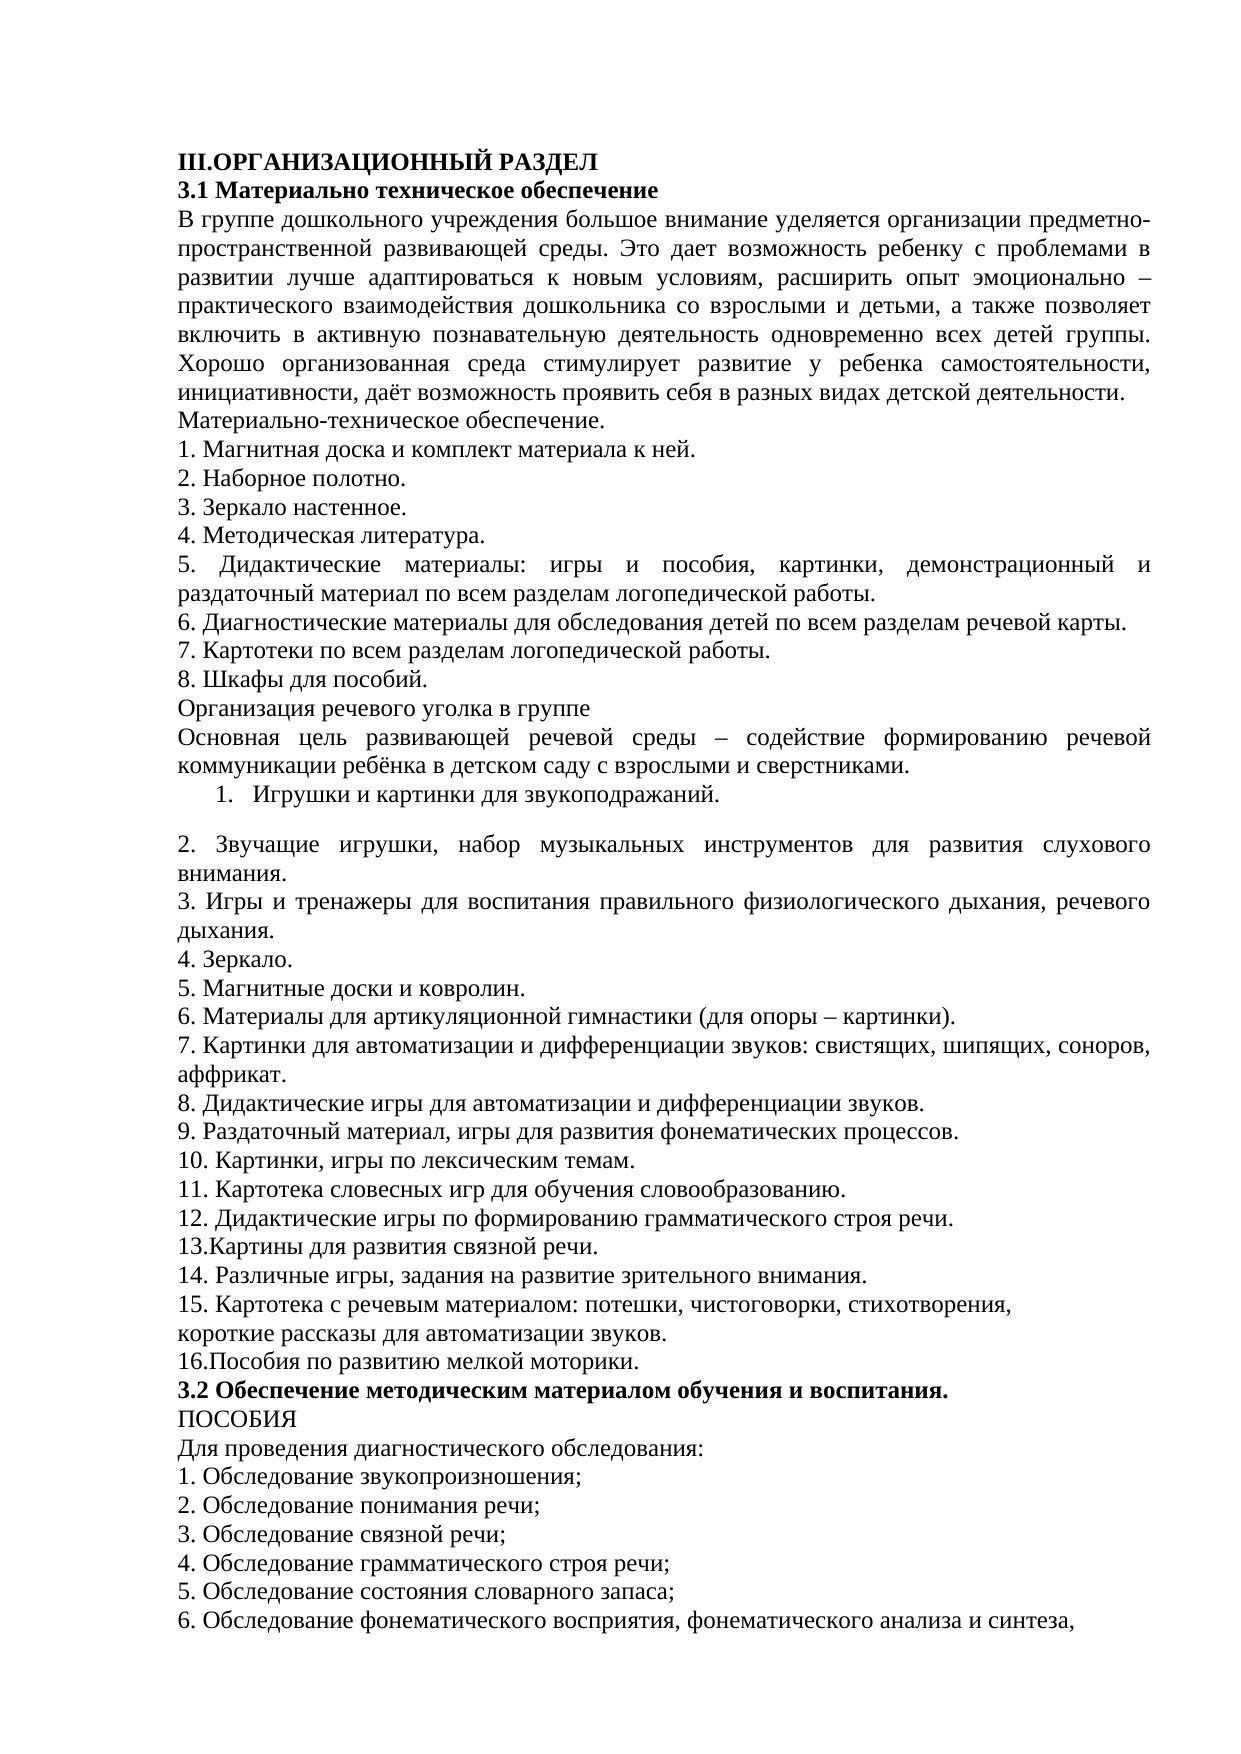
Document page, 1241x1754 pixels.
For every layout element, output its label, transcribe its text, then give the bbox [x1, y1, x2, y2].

text 6. Обследование фонематического восприятия, фонематического анализа и синтеза, [177, 1605, 1152, 1634]
text 13.Картины для развития связной речи. [177, 1231, 1152, 1260]
text 2. Обследование понимания речи; [177, 1490, 1152, 1519]
text 1. Магнитная доска и комплект материала к ней. [177, 434, 1152, 463]
text 8. Дидактические игры для автоматизации и дифференциации звуков. [177, 1088, 1152, 1116]
text короткие рассказы для автоматизации звуков. [177, 1318, 1152, 1346]
text 2. Наборное полотно. [177, 463, 1152, 492]
text 10. Картинки, игры по лексическим темам. [177, 1145, 1152, 1174]
text 1. Обследование звукопроизношения; [177, 1461, 1152, 1490]
text 6. Диагностические материалы для обследования детей по всем разделам речевой карты. [177, 607, 1152, 636]
text Основная цель развивающей речевой среды – содействие формированию речевой коммуникации ребёнка в детском саду с взрослыми и сверстниками. [177, 722, 1152, 779]
text 16.Пособия по развитию мелкой моторики. [177, 1346, 1152, 1375]
text 14. Различные игры, задания на развитие зрительного внимания. [177, 1260, 1152, 1289]
list Игрушки и картинки для звукоподражаний. [215, 779, 1152, 808]
text ПОСОБИЯ [177, 1404, 1152, 1433]
text 3.1 Материально техническое обеспечение [177, 176, 1152, 204]
text 7. Картотеки по всем разделам логопедической работы. [177, 636, 1152, 664]
text 4. Зеркало. [177, 944, 1152, 973]
text В группе дошкольного учреждения большое внимание уделяется организации предметно-пространственной развивающей среды. Это дает возможность ребенку с проблемами в развитии лучше адаптироваться к новым условиям, расширить опыт эмоционально – практического взаимодействия дошкольника со взрослыми и детьми, а также позволяет включить в активную познавательную деятельность одновременно всех детей группы. Хорошо организованная среда стимулирует развитие у ребенка самостоятельности, инициативности, даёт возможность проявить себя в разных видах детской деятельности. [177, 204, 1152, 406]
text 3.2 Обеспечение методическим материалом обучения и воспитания. [177, 1375, 1152, 1404]
text 5. Дидактические материалы: игры и пособия, картинки, демонстрационный и раздаточный материал по всем разделам логопедической работы. [177, 549, 1152, 607]
text Материально-техническое обеспечение. [177, 406, 1152, 434]
text 4. Обследование грамматического строя речи; [177, 1548, 1152, 1576]
text 11. Картотека словесных игр для обучения словообразованию. [177, 1174, 1152, 1203]
text 3. Игры и тренажеры для воспитания правильного физиологического дыхания, речевого дыхания. [177, 886, 1152, 944]
text 3. Зеркало настенное. [177, 492, 1152, 521]
text 7. Картинки для автоматизации и дифференциации звуков: свистящих, шипящих, соноров, аффрикат. [177, 1030, 1152, 1088]
text 2. Звучащие игрушки, набор музыкальных инструментов для развития слухового внимания. [177, 829, 1152, 886]
text Организация речевого уголка в группе [177, 693, 1152, 722]
text 5. Обследование состояния словарного запаса; [177, 1576, 1152, 1605]
text 15. Картотека с речевым материалом: потешки, чистоговорки, стихотворения, [177, 1289, 1152, 1318]
text III.ОРГАНИЗАЦИОННЫЙ РАЗДЕЛ [177, 147, 1152, 176]
text 5. Магнитные доски и ковролин. [177, 973, 1152, 1001]
text 12. Дидактические игры по формированию грамматического строя речи. [177, 1203, 1152, 1231]
text 9. Раздаточный материал, игры для развития фонематических процессов. [177, 1116, 1152, 1145]
text 3. Обследование связной речи; [177, 1519, 1152, 1548]
text 6. Материалы для артикуляционной гимнастики (для опоры – картинки). [177, 1001, 1152, 1030]
text 4. Методическая литература. [177, 521, 1152, 549]
text 8. Шкафы для пособий. [177, 664, 1152, 693]
text Для проведения диагностического обследования: [177, 1433, 1152, 1461]
